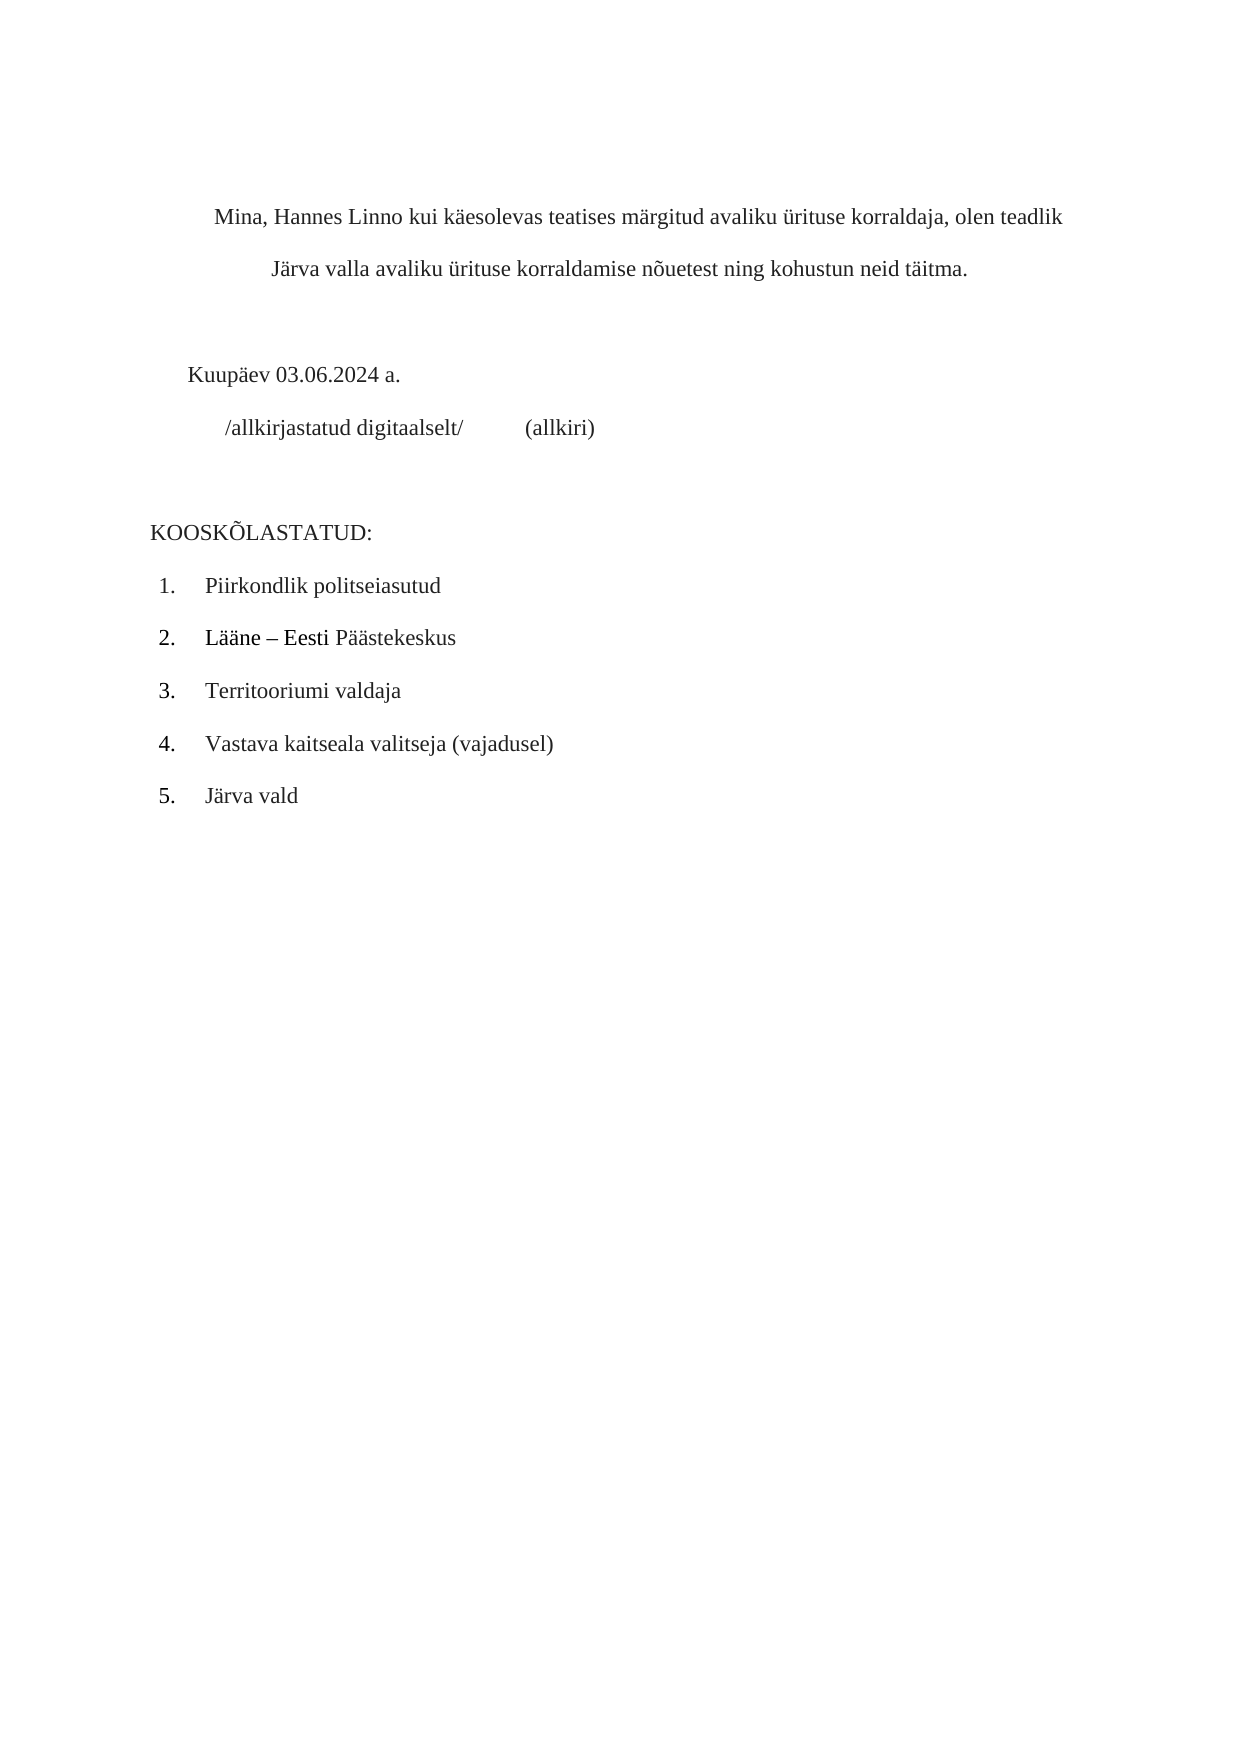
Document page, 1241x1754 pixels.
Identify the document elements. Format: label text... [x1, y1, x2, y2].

text 5. Järva vald [158, 782, 1090, 809]
text /allkirjastatud digitaalselt/ (allkiri) [150, 413, 1090, 440]
text 1. Piirkondlik politseiasutud [158, 572, 1090, 598]
text 4. Vastava kaitseala valitseja (vajadusel) [158, 730, 1090, 756]
text Kuupäev 03.06.2024 a. [150, 361, 1090, 387]
text Mina, Hannes Linno kui käesolevas teatises märgitud avaliku ürituse korraldaja, olen teadlik Järva valla avaliku ürituse korraldamise nõuetest ning kohustun neid täitma. [150, 203, 1090, 282]
text 3. Territooriumi valdaja [158, 677, 1090, 703]
text 2. Lääne – Eesti Päästekeskus [158, 624, 1090, 651]
text KOOSKÕLASTATUD: [150, 519, 1090, 545]
